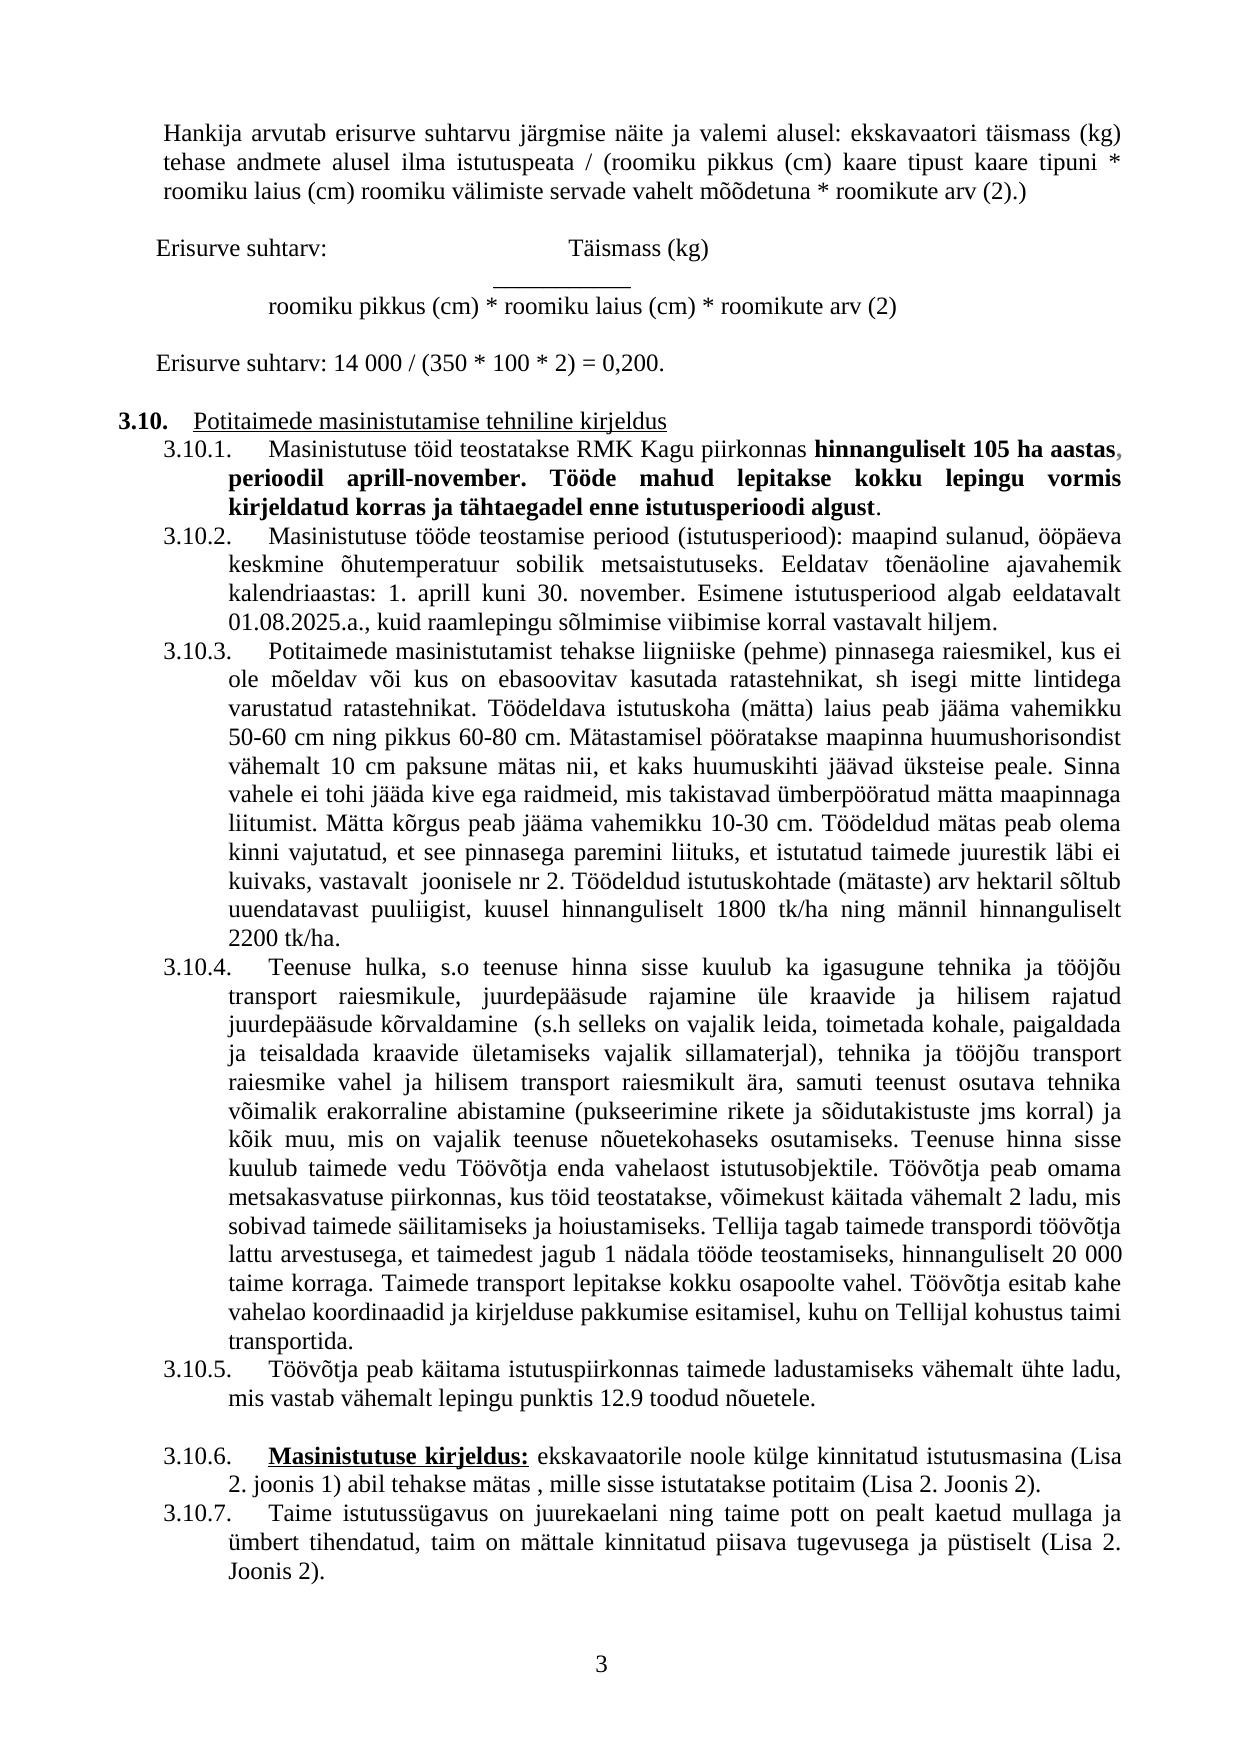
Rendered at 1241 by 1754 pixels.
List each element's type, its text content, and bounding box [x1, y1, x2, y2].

text Potitaimede masinistutamise tehniline kirjeldus [118, 406, 1122, 434]
text Teenuse hulka, s.o teenuse hinna sisse kuulub ka igasugune tehnika ja tööjõu transport raiesmikule, juurdepääsude rajamine üle kraavide ja hilisem rajatud juurdepääsude kõrvaldamine (s.h selleks on vajalik leida, toimetada kohale, paigaldada ja teisaldada kraavide ületamiseks vajalik sillamaterjal), tehnika ja tööjõu transport raiesmike vahel ja hilisem transport raiesmikult ära, samuti teenust osutava tehnika võimalik erakorraline abistamine (pukseerimine rikete ja sõidutakistuste jms korral) ja kõik muu, mis on vajalik teenuse nõuetekohaseks osutamiseks. Teenuse hinna sisse kuulub taimede vedu Töövõtja enda vahelaost istutusobjektile. Töövõtja peab omama metsakasvatuse piirkonnas, kus töid teostatakse, võimekust käitada vähemalt 2 ladu, mis sobivad taimede säilitamiseks ja hoiustamiseks. Tellija tagab taimede transpordi töövõtja lattu arvestusega, et taimedest jagub 1 nädala tööde teostamiseks, hinnanguliselt 20 000 taime korraga. Taimede transport lepitakse kokku osapoolte vahel. Töövõtja esitab kahe vahelao koordinaadid ja kirjelduse pakkumise esitamisel, kuhu on Tellijal kohustus taimi transportida. [163, 952, 1122, 1354]
list Erisurve suhtarv: 14 000 / (350 * 100 * 2) = 0,200. [156, 348, 1122, 377]
list roomiku pikkus (cm) * roomiku laius (cm) * roomikute arv (2) [156, 291, 1122, 319]
text Taime istutussügavus on juurekaelani ning taime pott on pealt kaetud mullaga ja ümbert tihendatud, taim on mättale kinnitatud piisava tugevusega ja püstiselt (Lisa 2. Joonis 2). [163, 1498, 1122, 1584]
list Hankija arvutab erisurve suhtarvu järgmise näite ja valemi alusel: ekskavaatori täismass (kg) tehase andmete alusel ilma istutuspeata / (roomiku pikkus (cm) kaare tipust kaare tipuni * roomiku laius (cm) roomiku välimiste servade vahelt mõõdetuna * roomikute arv (2).) [163, 118, 1122, 204]
list Erisurve suhtarv: Täismass (kg) [156, 233, 1122, 262]
text Masinistutuse tööde teostamise periood (istutusperiood): maapind sulanud, ööpäeva keskmine õhutemperatuur sobilik metsaistutuseks. Eeldatav tõenäoline ajavahemik kalendriaastas: 1. aprill kuni 30. november. Esimene istutusperiood algab eeldatavalt 01.08.2025.a., kuid raamlepingu sõlmimise viibimise korral vastavalt hiljem. [163, 521, 1122, 636]
text Töövõtja peab käitama istutuspiirkonnas taimede ladustamiseks vähemalt ühte ladu, mis vastab vähemalt lepingu punktis 12.9 toodud nõuetele. [163, 1354, 1122, 1412]
text Potitaimede masinistutamist tehakse liigniiske (pehme) pinnasega raiesmikel, kus ei ole mõeldav või kus on ebasoovitav kasutada ratastehnikat, sh isegi mitte lintidega varustatud ratastehnikat. Töödeldava istutuskoha (mätta) laius peab jääma vahemikku 50-60 cm ning pikkus 60-80 cm. Mätastamisel pööratakse maapinna huumushorisondist vähemalt 10 cm paksune mätas nii, et kaks huumuskihti jäävad üksteise peale. Sinna vahele ei tohi jääda kive ega raidmeid, mis takistavad ümberpööratud mätta maapinnaga liitumist. Mätta kõrgus peab jääma vahemikku 10-30 cm. Töödeldud mätas peab olema kinni vajutatud, et see pinnasega paremini liituks, et istutatud taimede juurestik läbi ei kuivaks, vastavalt joonisele nr 2. Töödeldud istutuskohtade (mätaste) arv hektaril sõltub uuendatavast puuliigist, kuusel hinnanguliselt 1800 tk/ha ning männil hinnanguliselt 2200 tk/ha. [163, 636, 1122, 952]
text Masinistutuse kirjeldus: ekskavaatorile noole külge kinnitatud istutusmasina (Lisa 2. joonis 1) abil tehakse mätas , mille sisse istutatakse potitaim (Lisa 2. Joonis 2). [163, 1441, 1122, 1498]
list ___________ [156, 262, 1122, 291]
text Masinistutuse töid teostatakse RMK Kagu piirkonnas hinnanguliselt 105 ha aastas, perioodil aprill-november. Tööde mahud lepitakse kokku lepingu vormis kirjeldatud korras ja tähtaegadel enne istutusperioodi algust. [163, 434, 1122, 521]
